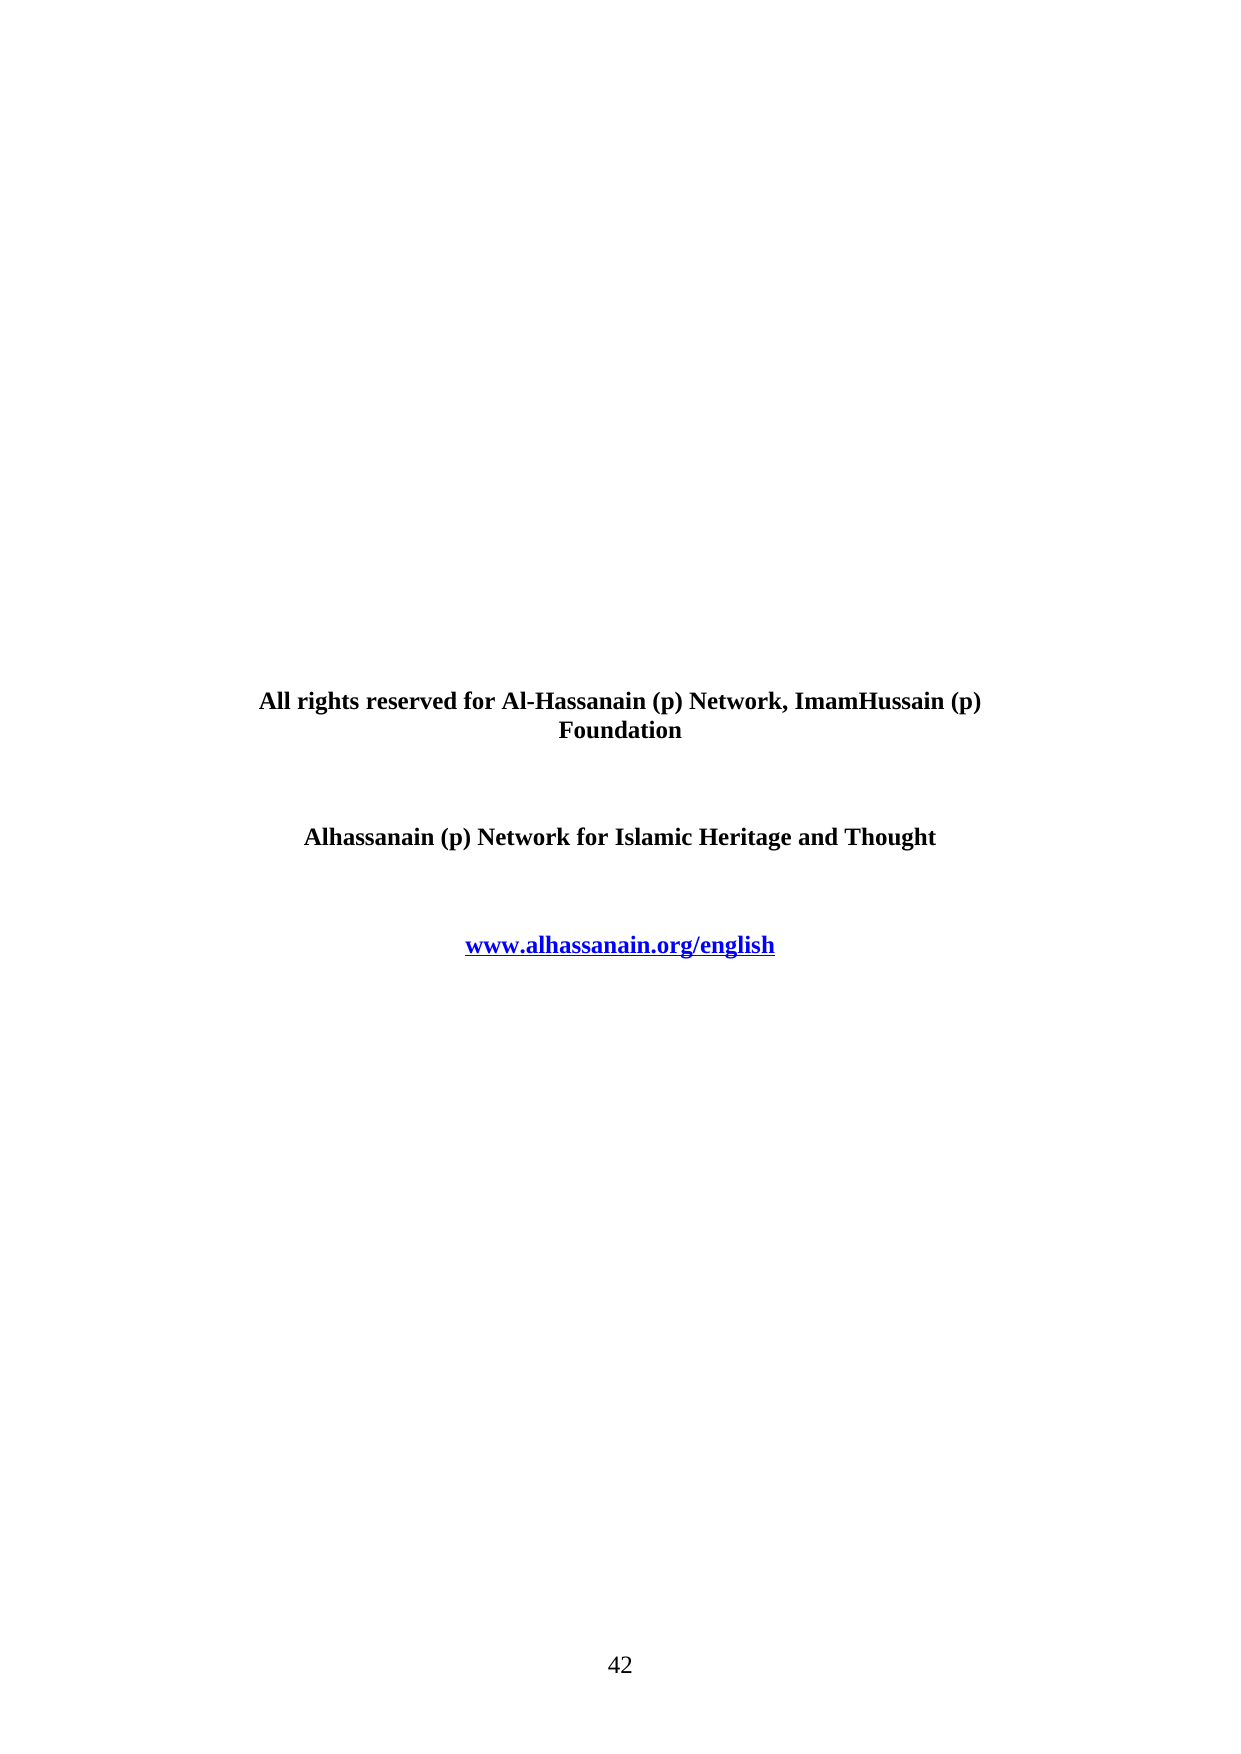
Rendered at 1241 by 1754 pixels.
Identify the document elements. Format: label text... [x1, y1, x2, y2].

text All rights reserved for Al-Hassanain (p) Network, ImamHussain (p) Foundation [236, 686, 1004, 743]
text Alhassanain (p) Network for Islamic Heritage and Thought [236, 822, 1004, 851]
text www.alhassanain.org/english [236, 930, 1004, 958]
